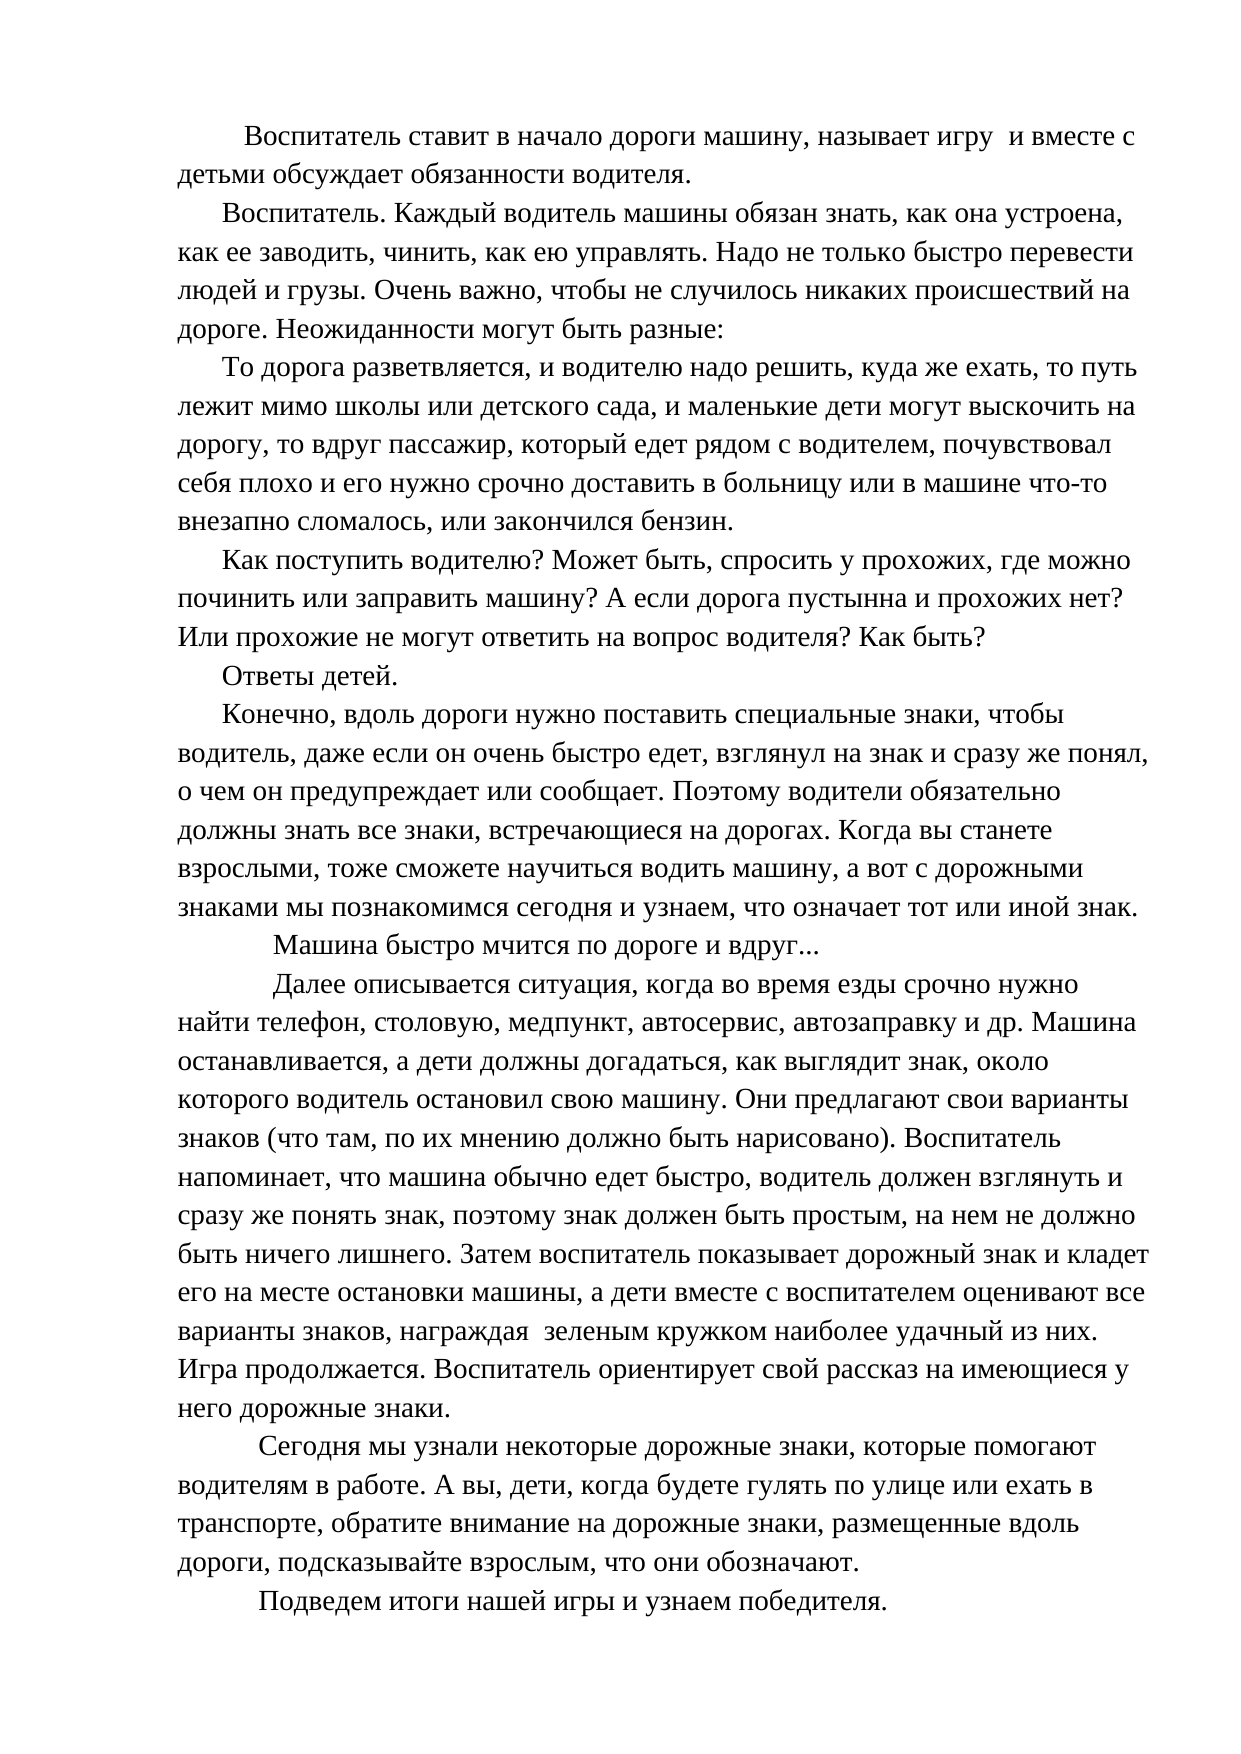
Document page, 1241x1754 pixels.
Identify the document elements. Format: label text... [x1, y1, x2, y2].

text Ответы детей. [177, 658, 1152, 691]
text Воспитатель ставит в начало дороги машину, называет игру и вместе с детьми обсуждает обязанности водителя. [177, 118, 1152, 190]
text Сегодня мы узнали некоторые дорожные знаки, которые помогают водителям в работе. А вы, дети, когда будете гулять по улице или ехать в транспорте, обратите внимание на дорожные знаки, размещенные вдоль дороги, подсказывайте взрослым, что они обозначают. [177, 1428, 1152, 1578]
text Конечно, вдоль дороги нужно поставить специальные знаки, чтобы водитель, даже если он очень быстро едет, взглянул на знак и сразу же понял, о чем он предупреждает или сообщает. Поэтому водители обязательно должны знать все знаки, встречающиеся на дорогах. Когда вы станете взрослыми, тоже сможете научиться водить машину, а вот с дорожными знаками мы познакомимся сегодня и узнаем, что означает тот или иной знак. [177, 696, 1152, 922]
text Далее описывается ситуация, когда во время езды срочно нужно найти телефон, столовую, медпункт, автосервис, автозаправку и др. Машина останавливается, а дети должны догадаться, как выглядит знак, около которого водитель остановил свою машину. Они предлагают свои варианты знаков (что там, по их мнению должно быть нарисовано). Воспитатель напоминает, что машина обычно едет быстро, водитель должен взглянуть и сразу же понять знак, поэтому знак должен быть простым, на нем не должно быть ничего лишнего. Затем воспитатель показывает дорожный знак и кладет его на месте остановки машины, а дети вместе с воспитателем оценивают все варианты знаков, награждая зеленым кружком наиболее удачный из них. Игра продолжается. Воспитатель ориентирует свой рассказ на имеющиеся у него дорожные знаки. [177, 966, 1152, 1423]
text Подведем итоги нашей игры и узнаем победителя. [177, 1583, 1152, 1616]
text Как поступить водителю? Может быть, спросить у прохожих, где можно починить или заправить машину? А если дорога пустынна и прохожих нет? Или прохожие не могут ответить на вопрос водителя? Как быть? [177, 542, 1152, 653]
text То дорога разветвляется, и водителю надо решить, куда же ехать, то путь лежит мимо школы или детского сада, и маленькие дети могут выскочить на дорогу, то вдруг пассажир, который едет рядом с водителем, почувствовал себя плохо и его нужно срочно доставить в больницу или в машине что-то внезапно сломалось, или закончился бензин. [177, 349, 1152, 537]
text Воспитатель. Каждый водитель машины обязан знать, как она устроена, как ее заводить, чинить, как ею управлять. Надо не только быстро перевести людей и грузы. Очень важно, чтобы не случилось никаких происшествий на дороге. Неожиданности могут быть разные: [177, 195, 1152, 344]
text Машина быстро мчится по дороге и вдруг... [177, 927, 1152, 961]
